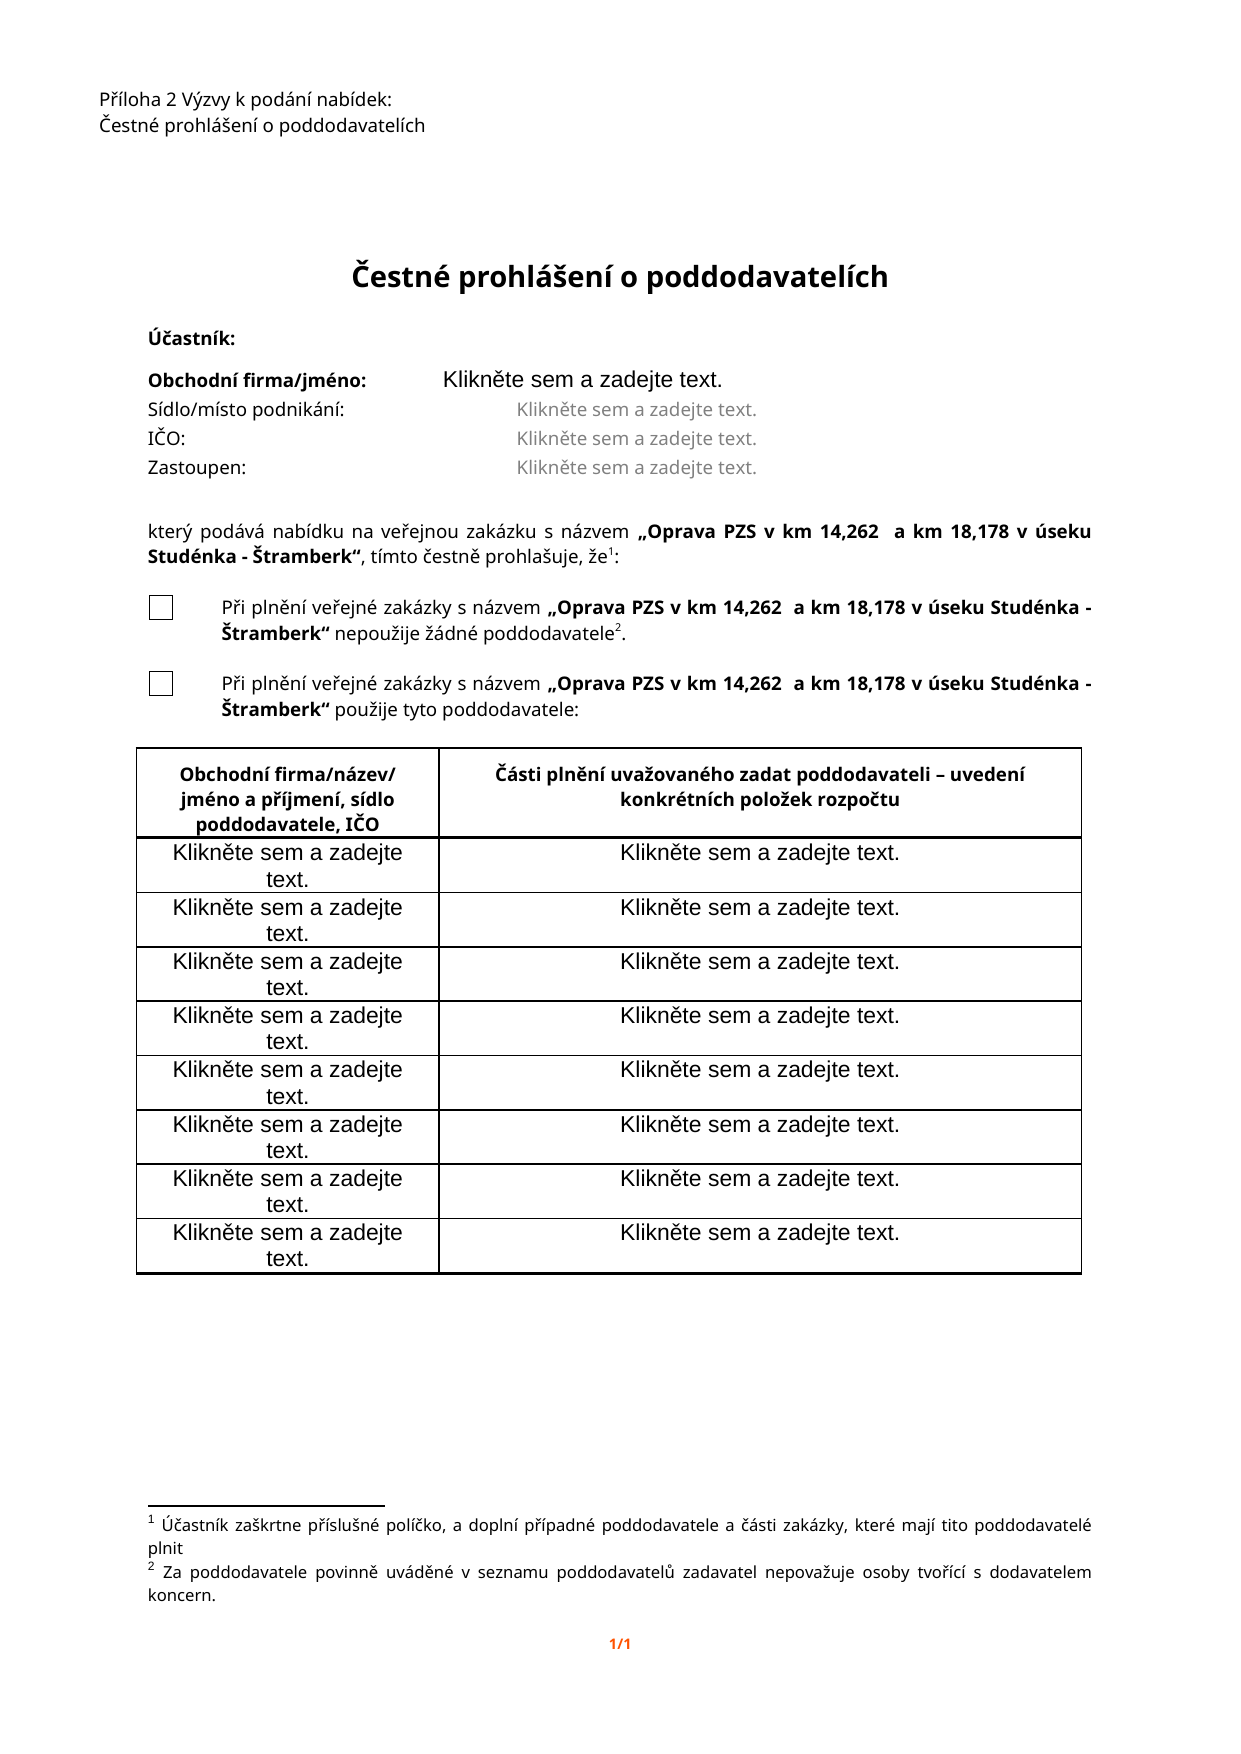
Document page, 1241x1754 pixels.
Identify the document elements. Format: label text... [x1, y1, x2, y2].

table_header Obchodní firma/název/ jméno a příjmení, sídlo poddodavatele, IČO [137, 749, 438, 836]
table_header Části plnění uvažovaného zadat poddodavateli – uvedení konkrétních položek rozpočtu [440, 749, 1081, 836]
text Při plnění veřejné zakázky s názvem „Oprava PZS v km 14,262 a km 18,178 v úseku Studénka - Štramberk“ použije tyto poddodavatele: [148, 670, 1093, 721]
text IČO: [148, 422, 1093, 451]
text Sídlo/místo podnikání: [148, 393, 1093, 422]
text Zastoupen: [148, 451, 1093, 480]
text Při plnění veřejné zakázky s názvem „Oprava PZS v km 14,262 a km 18,178 v úseku Studénka - Štramberk“ nepoužije žádné poddodavatele. [148, 594, 1093, 645]
title Čestné prohlášení o poddodavatelích [148, 256, 1093, 296]
text který podává nabídku na veřejnou zakázku s názvem „Oprava PZS v km 14,262 a km 18,178 v úseku Studénka - Štramberk“, tímto čestně prohlašuje, že: [148, 518, 1093, 569]
text Účastník: [148, 321, 1093, 352]
text Obchodní firma/jméno: [148, 364, 1093, 393]
